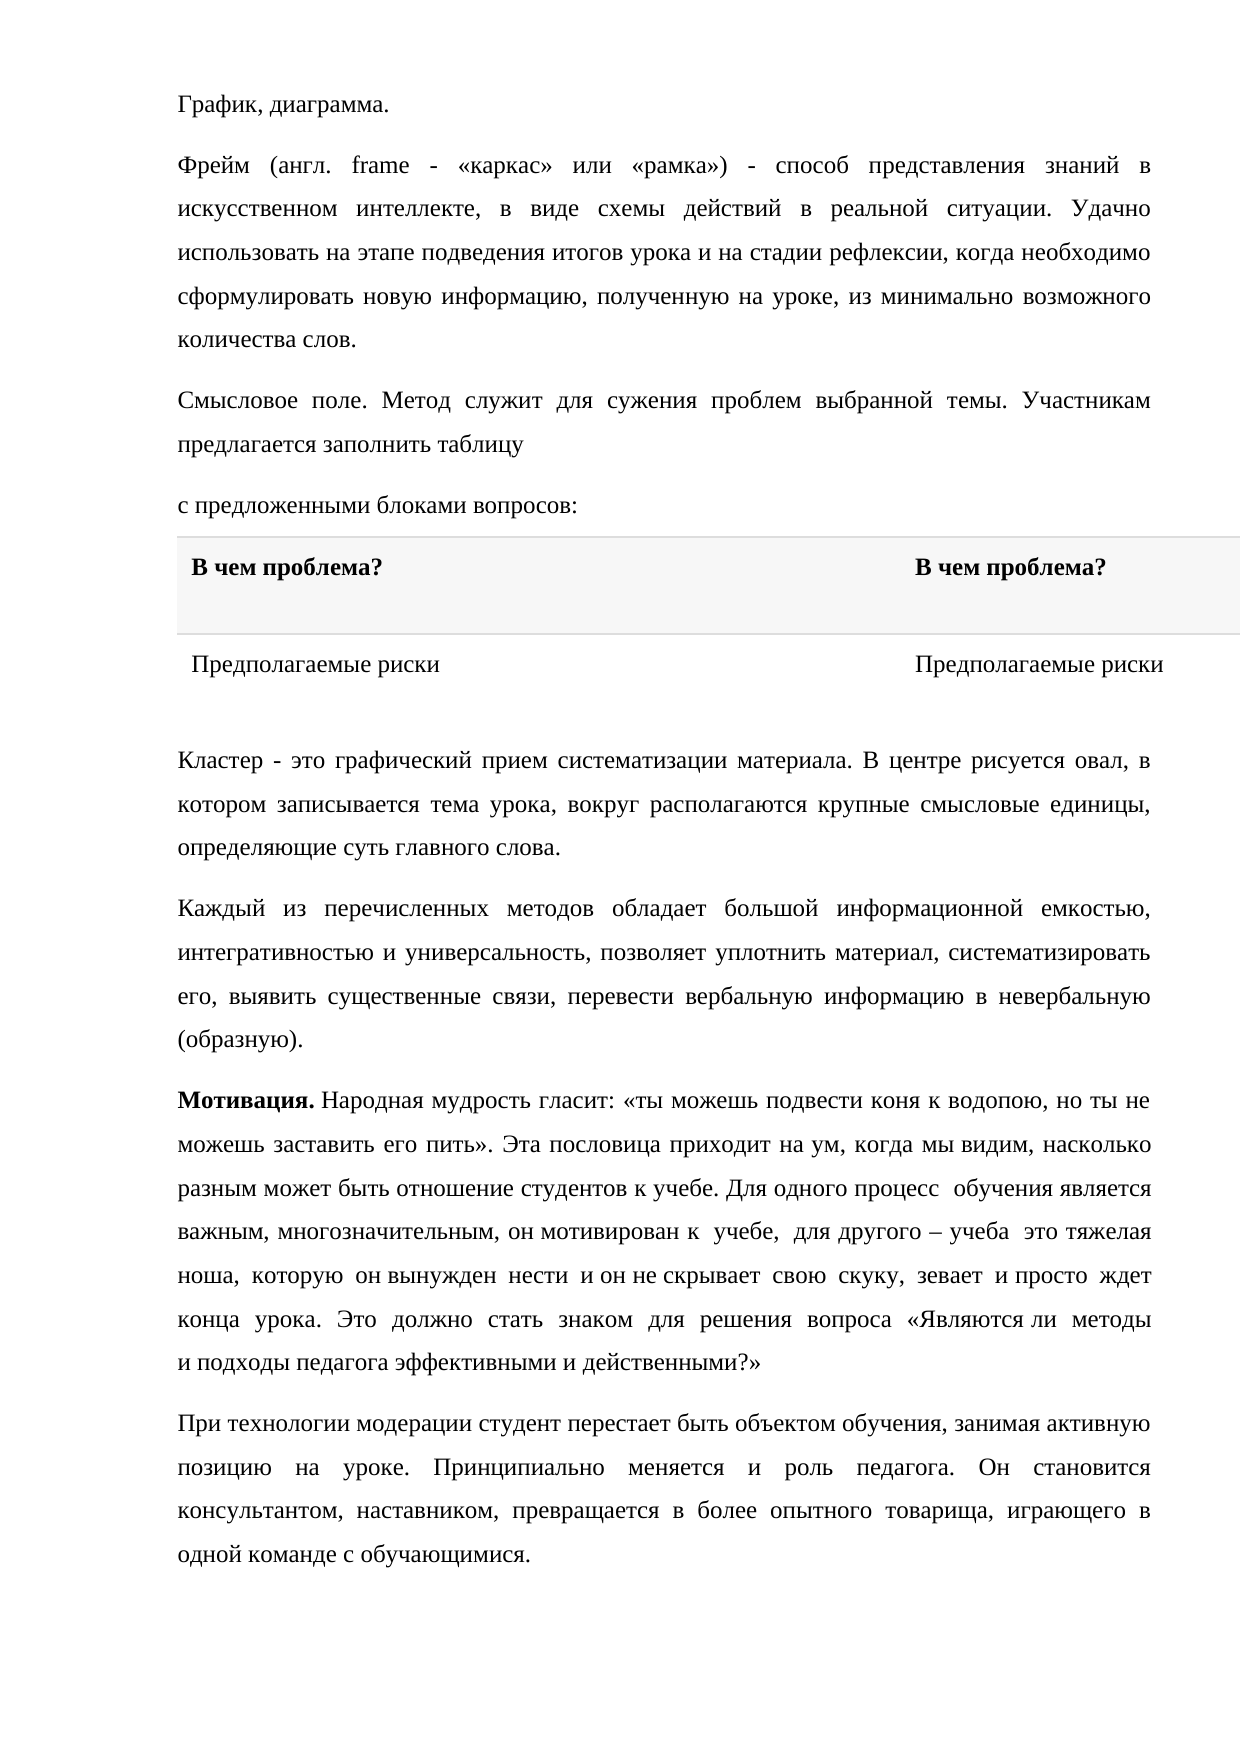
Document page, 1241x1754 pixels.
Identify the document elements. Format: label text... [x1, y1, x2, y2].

text с предложенными блоками вопросов: [177, 475, 1152, 519]
text Кластер - это графический прием систематизации материала. В центре рисуется овал, в котором записывается тема урока, вокруг располагаются крупные смысловые единицы, определяющие суть главного слова. [177, 730, 1152, 861]
table_header В чем проблема? [177, 538, 901, 633]
table_cell Предполагаемые риски [177, 635, 901, 730]
table_cell Предполагаемые риски [901, 635, 1240, 730]
text Мотивация. Народная мудрость гласит: «ты можешь подвести коня к водопою, но ты не можешь заставить его пить». Эта пословица приходит на ум, когда мы видим, насколько разным может быть отношение студентов к учебе. Для одного процесс обучения является важным, многозначительным, он мотивирован к учебе, для другого – учеба это тяжелая ноша, которую он вынужден нести и он не скрывает свою скуку, зевает и просто ждет конца урока. Это должно стать знаком для решения вопроса «Являются ли методы и подходы педагога эффективными и действенными?» [177, 1071, 1152, 1376]
text Смысловое поле. Метод служит для сужения проблем выбранной темы. Участникам предлагается заполнить таблицу [177, 371, 1152, 458]
text Фрейм (англ. frame - «каркас» или «рамка») - способ представления знаний в искусственном интеллекте, в виде схемы действий в реальной ситуации. Удачно использовать на этапе подведения итогов урока и на стадии рефлексии, когда необходимо сформулировать новую информацию, полученную на уроке, из минимально возможного количества слов. [177, 135, 1152, 353]
text Каждый из перечисленных методов обладает большой информационной емкостью, интегративностью и универсальность, позволяет уплотнить материал, систематизировать его, выявить существенные связи, перевести вербальную информацию в невербальную (образную). [177, 878, 1152, 1053]
table_header В чем проблема? [901, 538, 1240, 633]
text При технологии модерации студент перестает быть объектом обучения, занимая активную позицию на уроке. Принципиально меняется и роль педагога. Он становится консультантом, наставником, превращается в более опытного товарища, играющего в одной команде с обучающимися. [177, 1393, 1152, 1568]
text График, диаграмма. [177, 74, 1152, 117]
